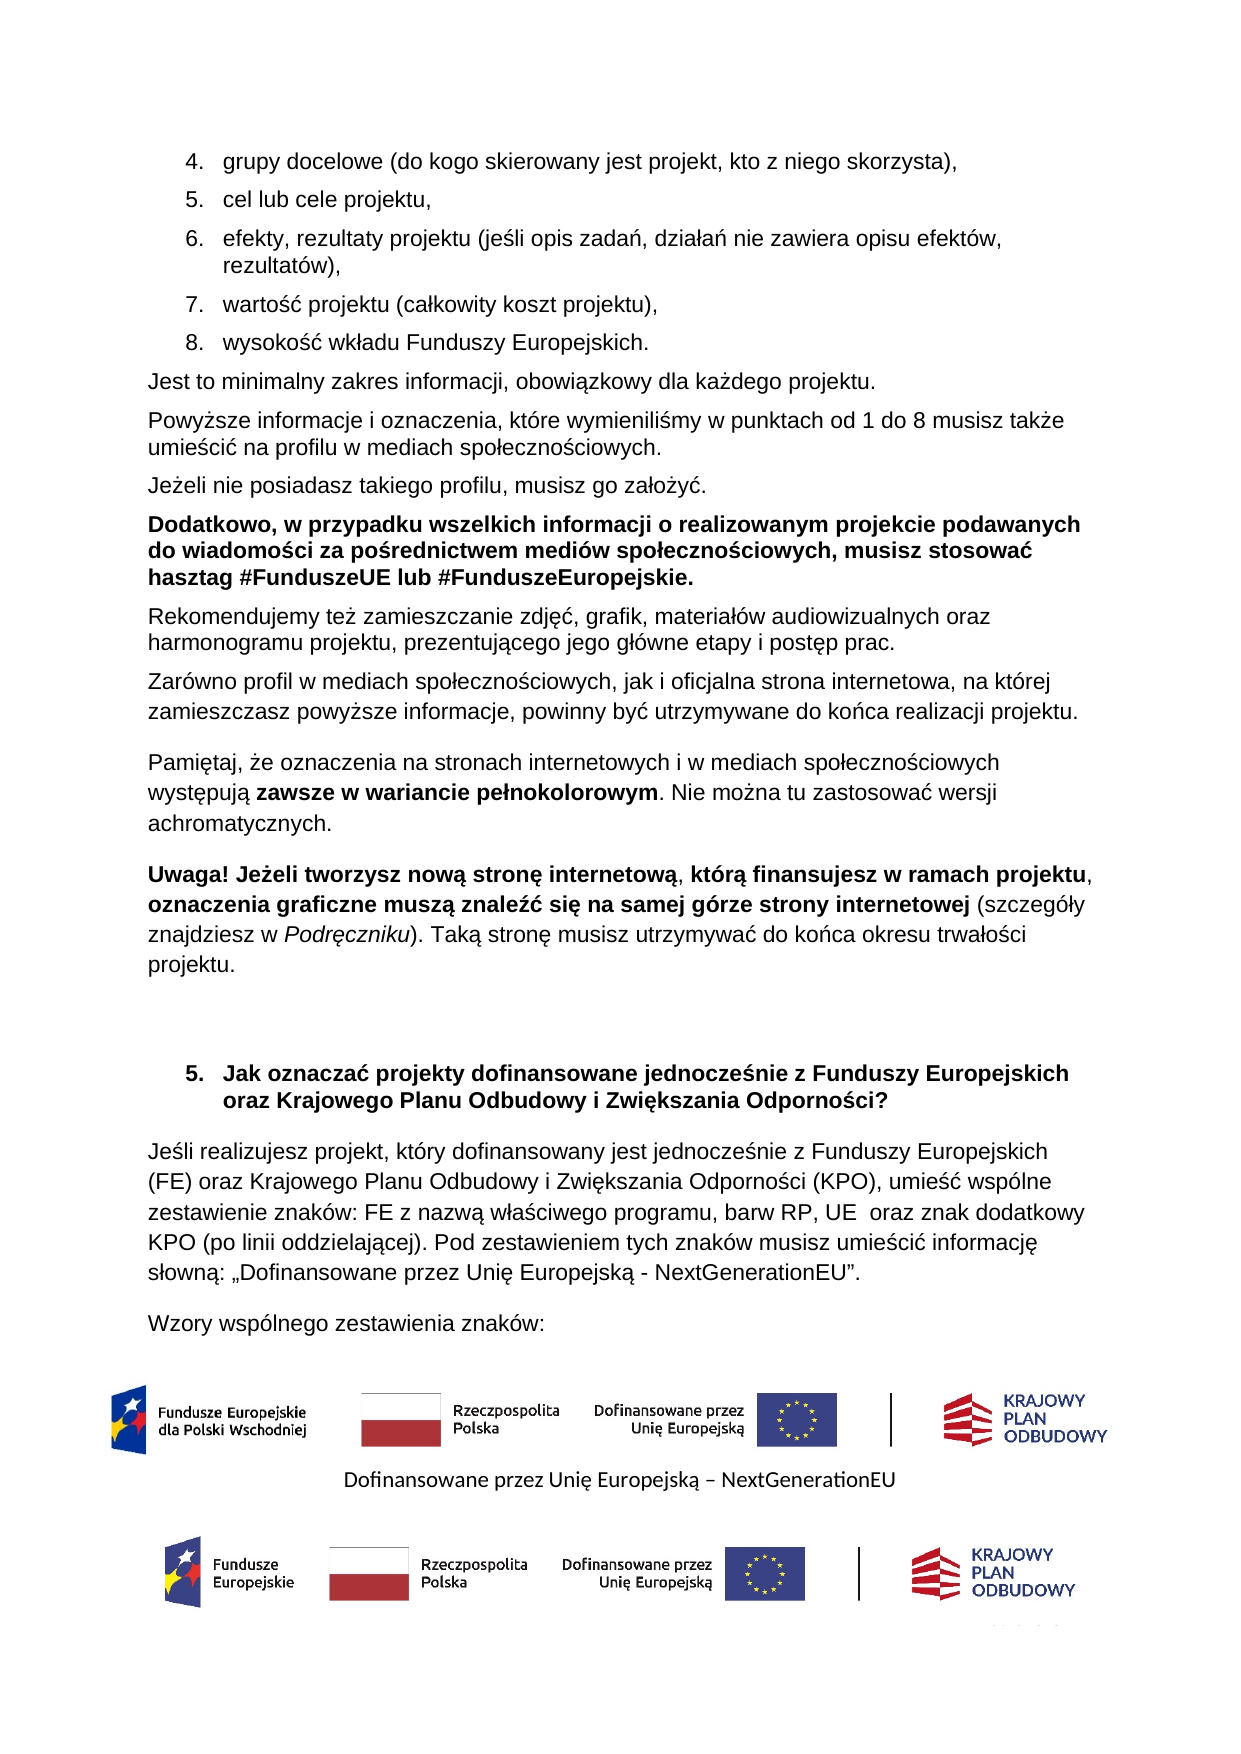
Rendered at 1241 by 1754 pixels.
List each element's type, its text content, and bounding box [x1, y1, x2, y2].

text Jeśli realizujesz projekt, który dofinansowany jest jednocześnie z Funduszy Europejskich (FE) oraz Krajowego Planu Odbudowy i Zwiększania Odporności (KPO), umieść wspólne zestawienie znaków: FE z nazwą właściwego programu, barw RP, UE oraz znak dodatkowy KPO (po linii oddzielającej). Pod zestawieniem tych znaków musisz umieścić informację słowną: „Dofinansowane przez Unię Europejską - NextGenerationEU”. [148, 1138, 1093, 1285]
text Jest to minimalny zakres informacji, obowiązkowy dla każdego projektu. [148, 368, 1093, 394]
text Wzory wspólnego zestawienia znaków: [148, 1310, 1093, 1336]
list grupy docelowe (do kogo skierowany jest projekt, kto z niego skorzysta), [185, 148, 1093, 174]
text Rekomendujemy też zamieszczanie zdjęć, grafik, materiałów audiowizualnych oraz harmonogramu projektu, prezentującego jego główne etapy i postęp prac. [148, 603, 1093, 655]
text Powyższe informacje i oznaczenia, które wymieniliśmy w punktach od 1 do 8 musisz także umieścić na profilu w mediach społecznościowych. [148, 407, 1093, 460]
list wysokość wkładu Funduszy Europejskich. [185, 329, 1093, 356]
list efekty, rezultaty projektu (jeśli opis zadań, działań nie zawiera opisu efektów, rezultatów), [185, 225, 1093, 278]
text Dodatkowo, w przypadku wszelkich informacji o realizowanym projekcie podawanych do wiadomości za pośrednictwem mediów społecznościowych, musisz stosować hasztag #FunduszeUE lub #FunduszeEuropejskie. [148, 511, 1093, 590]
subtitle Jak oznaczać projekty dofinansowane jednocześnie z Funduszy Europejskich oraz Krajowego Planu Odbudowy i Zwiększania Odporności? [185, 1060, 1093, 1113]
text Uwaga! Jeżeli tworzysz nową stronę internetową, którą finansujesz w ramach projektu, oznaczenia graficzne muszą znaleźć się na samej górze strony internetowej (szczegóły znajdziesz w Podręczniku). Taką stronę musisz utrzymywać do końca okresu trwałości projektu. [148, 861, 1093, 978]
picture [331, 1364, 1125, 1471]
picture [94, 1367, 323, 1472]
picture [147, 1518, 1093, 1625]
text Jeżeli nie posiadasz takiego profilu, musisz go założyć. [148, 472, 1093, 499]
list cel lub cele projektu, [185, 186, 1093, 213]
list wartość projektu (całkowity koszt projektu), [185, 291, 1093, 317]
text Dofinansowane przez Unię Europejską – NextGenerationEU [148, 1465, 1093, 1493]
text Pamiętaj, że oznaczenia na stronach internetowych i w mediach społecznościowych występują zawsze w wariancie pełnokolorowym. Nie można tu zastosować wersji achromatycznych. [148, 749, 1093, 836]
text Zarówno profil w mediach społecznościowych, jak i oficjalna strona internetowa, na której zamieszczasz powyższe informacje, powinny być utrzymywane do końca realizacji projektu. [148, 668, 1093, 724]
